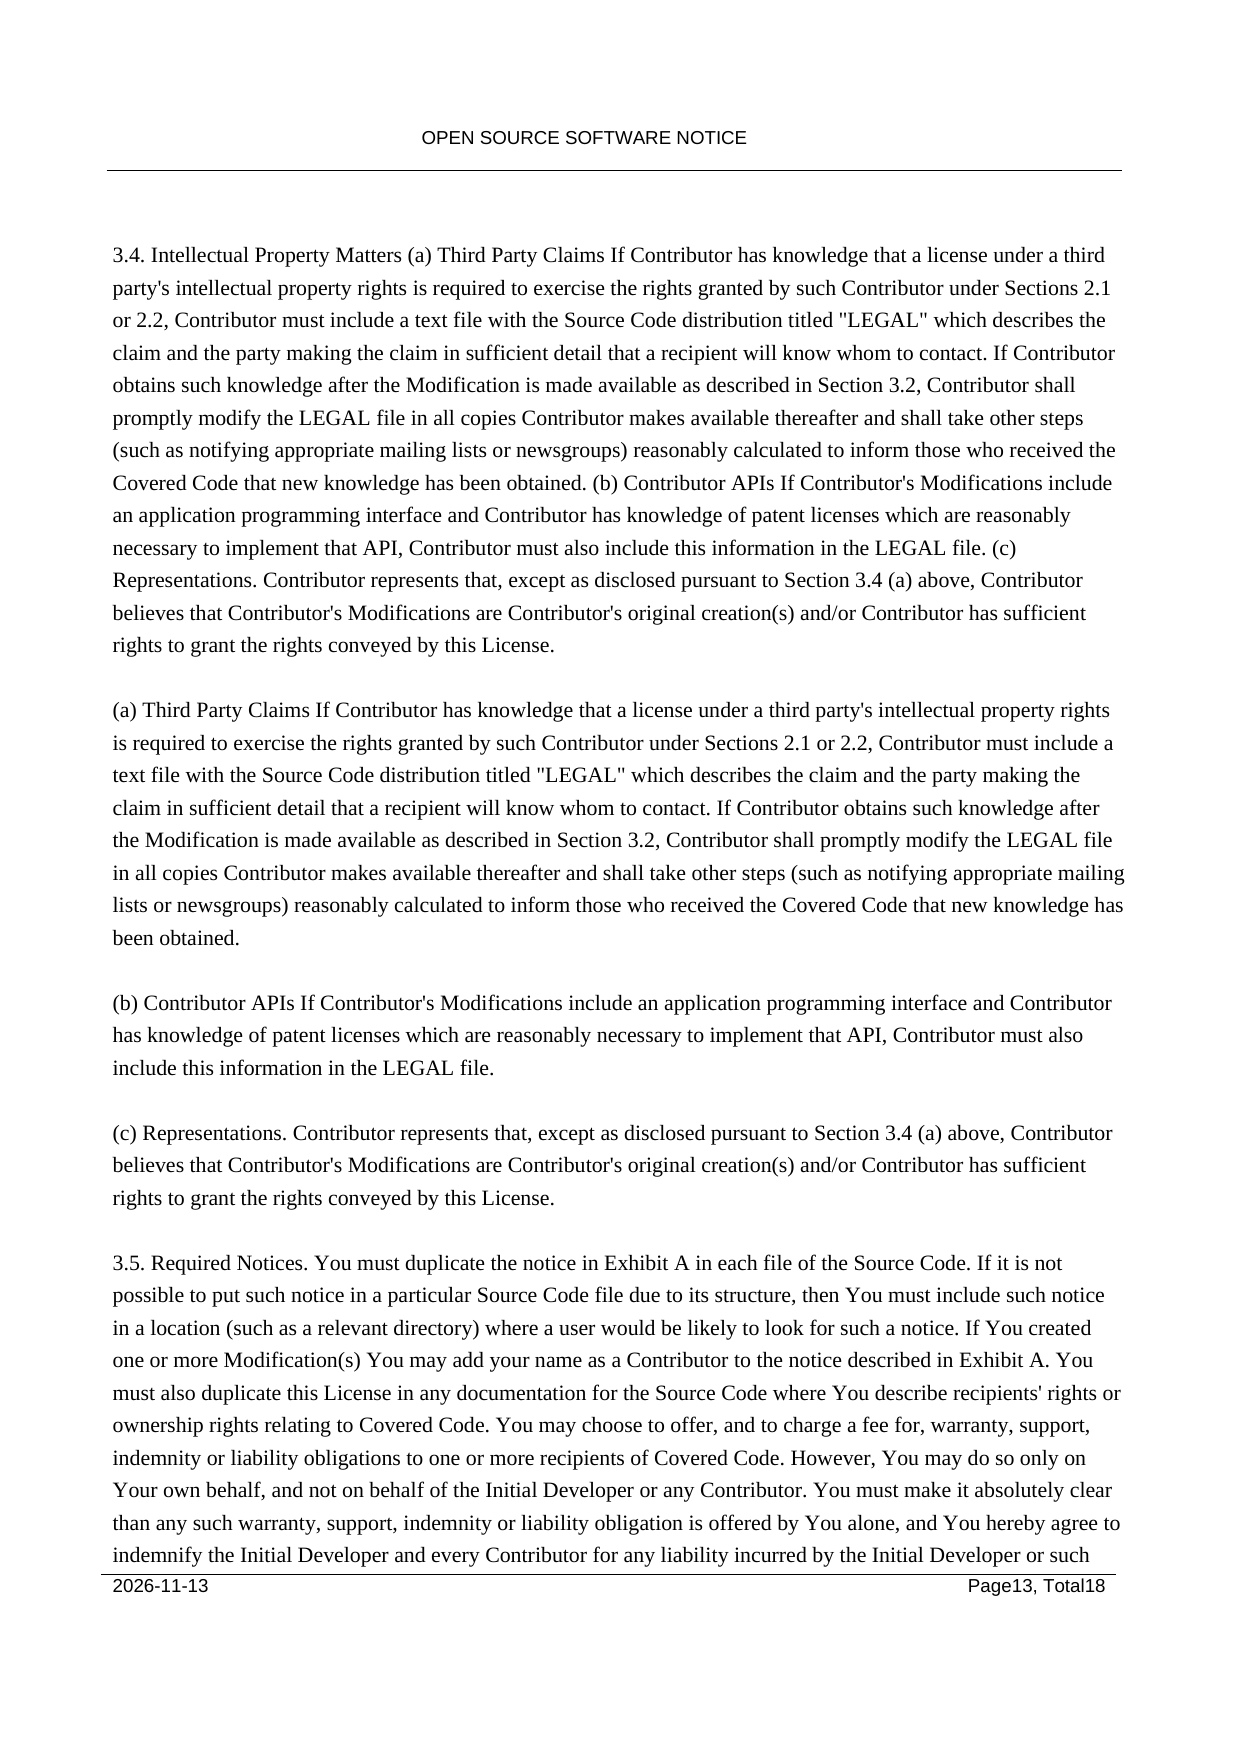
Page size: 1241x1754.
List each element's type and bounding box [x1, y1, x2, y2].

text [112, 206, 1128, 1571]
